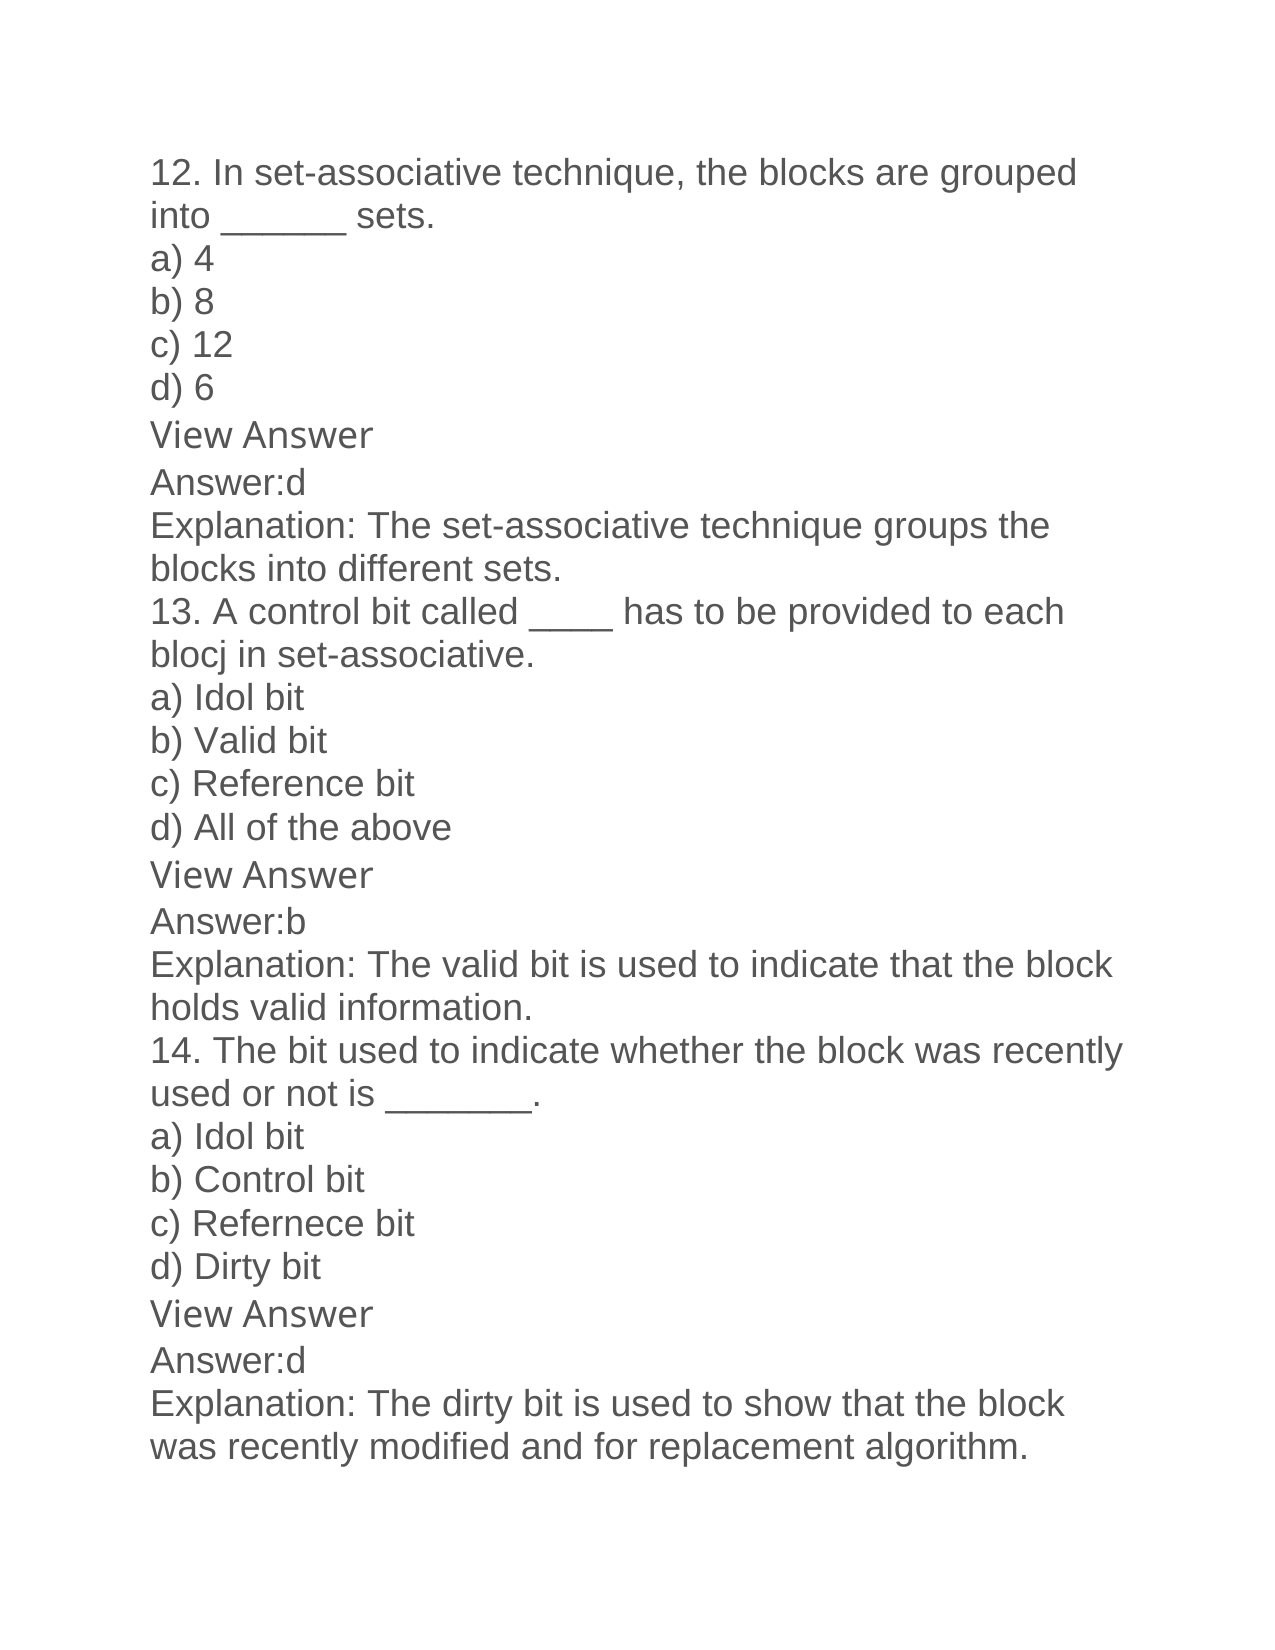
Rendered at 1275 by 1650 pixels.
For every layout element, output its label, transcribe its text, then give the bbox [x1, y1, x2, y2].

text 14. The bit used to indicate whether the block was recently used or not is _______. a) Idol bit b) Control bit c) Refernece bit d) Dirty bit View Answer [150, 1028, 1125, 1338]
text 13. A control bit called ____ has to be provided to each blocj in set-associative. a) Idol bit b) Valid bit c) Reference bit d) All of the above View Answer [150, 589, 1125, 899]
text Answer:d Explanation: The set-associative technique groups the blocks into different sets. [150, 460, 1125, 589]
text Answer:b Explanation: The valid bit is used to indicate that the block holds valid information. [150, 899, 1125, 1028]
text 12. In set-associative technique, the blocks are grouped into ______ sets. a) 4 b) 8 c) 12 d) 6 View Answer [150, 150, 1125, 460]
text Answer:d Explanation: The dirty bit is used to show that the block was recently modified and for replacement algorithm. [150, 1338, 1125, 1467]
